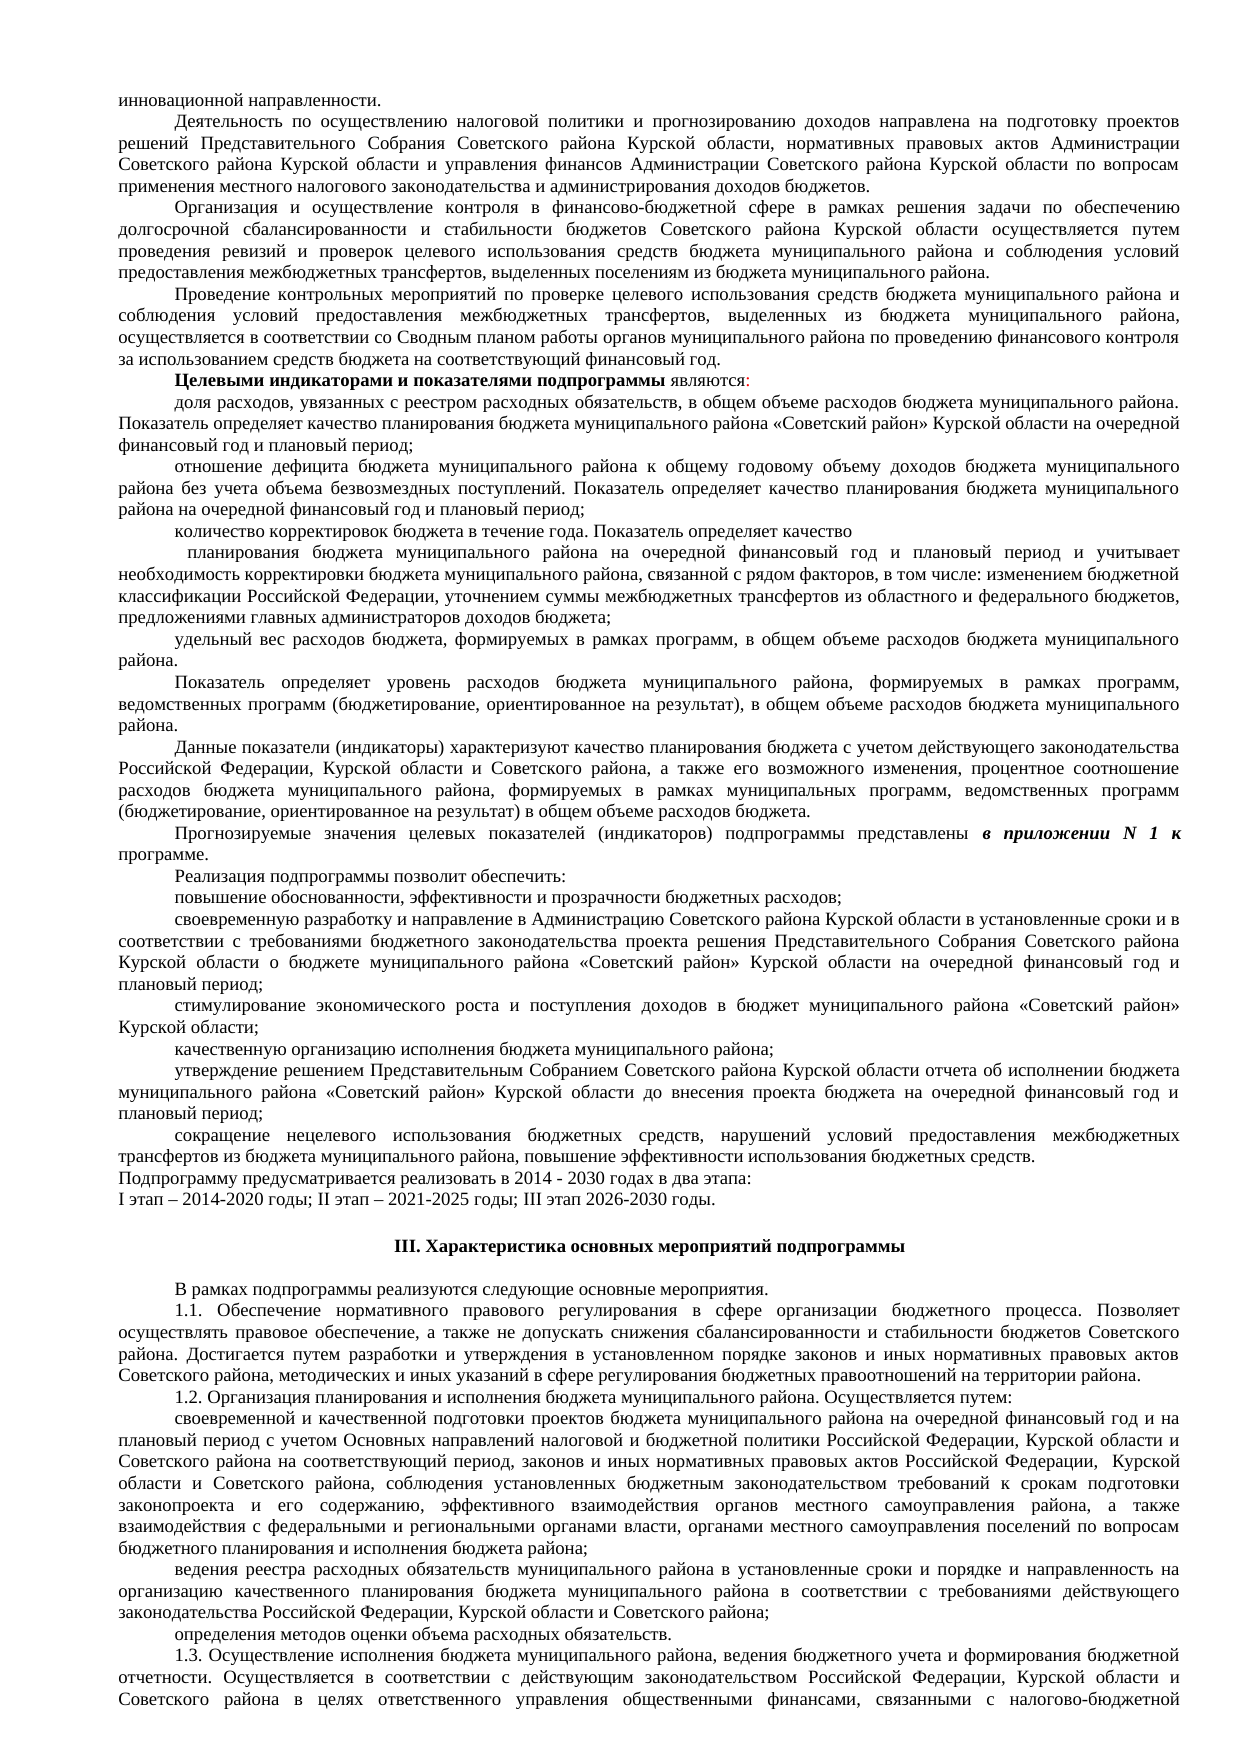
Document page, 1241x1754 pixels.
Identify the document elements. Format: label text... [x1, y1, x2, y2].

text сокращение нецелевого использования бюджетных средств, нарушений условий предоставления межбюджетных трансфертов из бюджета муниципального района, повышение эффективности использования бюджетных средств. [118, 1124, 1181, 1167]
text своевременной и качественной подготовки проектов бюджета муниципального района на очередной финансовый год и на плановый период с учетом Основных направлений налоговой и бюджетной политики Российской Федерации, Курской области и Советского района на соответствующий период, законов и иных нормативных правовых актов Российской Федерации, Курской области и Советского района, соблюдения установленных бюджетным законодательством требований к срокам подготовки законопроекта и его содержанию, эффективного взаимодействия органов местного самоуправления района, а также взаимодействия с федеральными и региональными органами власти, органами местного самоуправления поселений по вопросам бюджетного планирования и исполнения бюджета района; [118, 1407, 1181, 1558]
text удельный вес расходов бюджета, формируемых в рамках программ, в общем объеме расходов бюджета муниципального района. [118, 628, 1181, 671]
text планирования бюджета муниципального района на очередной финансовый год и плановый период и учитывает необходимость корректировки бюджета муниципального района, связанной с рядом факторов, в том числе: изменением бюджетной классификации Российской Федерации, уточнением суммы межбюджетных трансфертов из областного и федерального бюджетов, предложениями главных администраторов доходов бюджета; [118, 541, 1181, 628]
text Подпрограмму предусматривается реализовать в 2014 - 2030 годах в два этапа: [118, 1167, 1181, 1188]
text количество корректировок бюджета в течение года. Показатель определяет качество [118, 520, 1181, 541]
text 1.1. Обеспечение нормативного правового регулирования в сфере организации бюджетного процесса. Позволяет осуществлять правовое обеспечение, а также не допускать снижения сбалансированности и стабильности бюджетов Советского района. Достигается путем разработки и утверждения в установленном порядке законов и иных нормативных правовых актов Советского района, методических и иных указаний в сфере регулирования бюджетных правоотношений на территории района. [118, 1299, 1181, 1386]
text ведения реестра расходных обязательств муниципального района в установленные сроки и порядке и направленность на организацию качественного планирования бюджета муниципального района в соответствии с требованиями действующего законодательства Российской Федерации, Курской области и Советского района; [118, 1558, 1181, 1623]
text В рамках подпрограммы реализуются следующие основные мероприятия. [118, 1278, 1181, 1299]
text Показатель определяет уровень расходов бюджета муниципального района, формируемых в рамках программ, ведомственных программ (бюджетирование, ориентированное на результат), в общем объеме расходов бюджета муниципального района. [118, 671, 1181, 736]
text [118, 1644, 1181, 1709]
text Проведение контрольных мероприятий по проверке целевого использования средств бюджета муниципального района и соблюдения условий предоставления межбюджетных трансфертов, выделенных из бюджета муниципального района, осуществляется в соответствии со Сводным планом работы органов муниципального района по проведению финансового контроля за использованием средств бюджета на соответствующий финансовый год. [118, 283, 1181, 369]
text утверждение решением Представительным Собранием Советского района Курской области отчета об исполнении бюджета муниципального района «Советский район» Курской области до внесения проекта бюджета на очередной финансовый год и плановый период; [118, 1059, 1181, 1124]
text повышение обоснованности, эффективности и прозрачности бюджетных расходов; [118, 886, 1181, 908]
text отношение дефицита бюджета муниципального района к общему годовому объему доходов бюджета муниципального района без учета объема безвозмездных поступлений. Показатель определяет качество планирования бюджета муниципального района на очередной финансовый год и плановый период; [118, 455, 1181, 520]
text 1.2. Организация планирования и исполнения бюджета муниципального района. Осуществляется путем: [118, 1386, 1181, 1407]
text определения методов оценки объема расходных обязательств. [118, 1623, 1181, 1644]
text I этап – 2014-2020 годы; II этап – 2021-2025 годы; III этап 2026-2030 годы. [118, 1188, 1181, 1210]
text Деятельность по осуществлению налоговой политики и прогнозированию доходов направлена на подготовку проектов решений Представительного Собрания Советского района Курской области, нормативных правовых актов Администрации Советского района Курской области и управления финансов Администрации Советского района Курской области по вопросам применения местного налогового законодательства и администрирования доходов бюджетов. [118, 110, 1181, 196]
text Целевыми индикаторами и показателями подпрограммы являются: [118, 369, 1181, 391]
text Реализация подпрограммы позволит обеспечить: [118, 865, 1181, 886]
text своевременную разработку и направление в Администрацию Советского района Курской области в установленные сроки и в соответствии с требованиями бюджетного законодательства проекта решения Представительного Собрания Советского района Курской области о бюджете муниципального района «Советский район» Курской области на очередной финансовый год и плановый период; [118, 908, 1181, 994]
text стимулирование экономического роста и поступления доходов в бюджет муниципального района «Советский район» Курской области; [118, 994, 1181, 1037]
text доля расходов, увязанных с реестром расходных обязательств, в общем объеме расходов бюджета муниципального района. Показатель определяет качество планирования бюджета муниципального района «Советский район» Курской области на очередной финансовый год и плановый период; [118, 391, 1181, 455]
text Прогнозируемые значения целевых показателей (индикаторов) подпрограммы представлены в приложении N 1 к программе. [118, 822, 1181, 865]
text качественную организацию исполнения бюджета муниципального района; [118, 1037, 1181, 1059]
text Организация и осуществление контроля в финансово-бюджетной сфере в рамках решения задачи по обеспечению долгосрочной сбалансированности и стабильности бюджетов Советского района Курской области осуществляется путем проведения ревизий и проверок целевого использования средств бюджета муниципального района и соблюдения условий предоставления межбюджетных трансфертов, выделенных поселениям из бюджета муниципального района. [118, 196, 1181, 283]
text III. Характеристика основных мероприятий подпрограммы [118, 1235, 1181, 1256]
text Данные показатели (индикаторы) характеризуют качество планирования бюджета с учетом действующего законодательства Российской Федерации, Курской области и Советского района, а также его возможного изменения, процентное соотношение расходов бюджета муниципального района, формируемых в рамках муниципальных программ, ведомственных программ (бюджетирование, ориентированное на результат) в общем объеме расходов бюджета. [118, 736, 1181, 822]
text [118, 89, 1181, 110]
